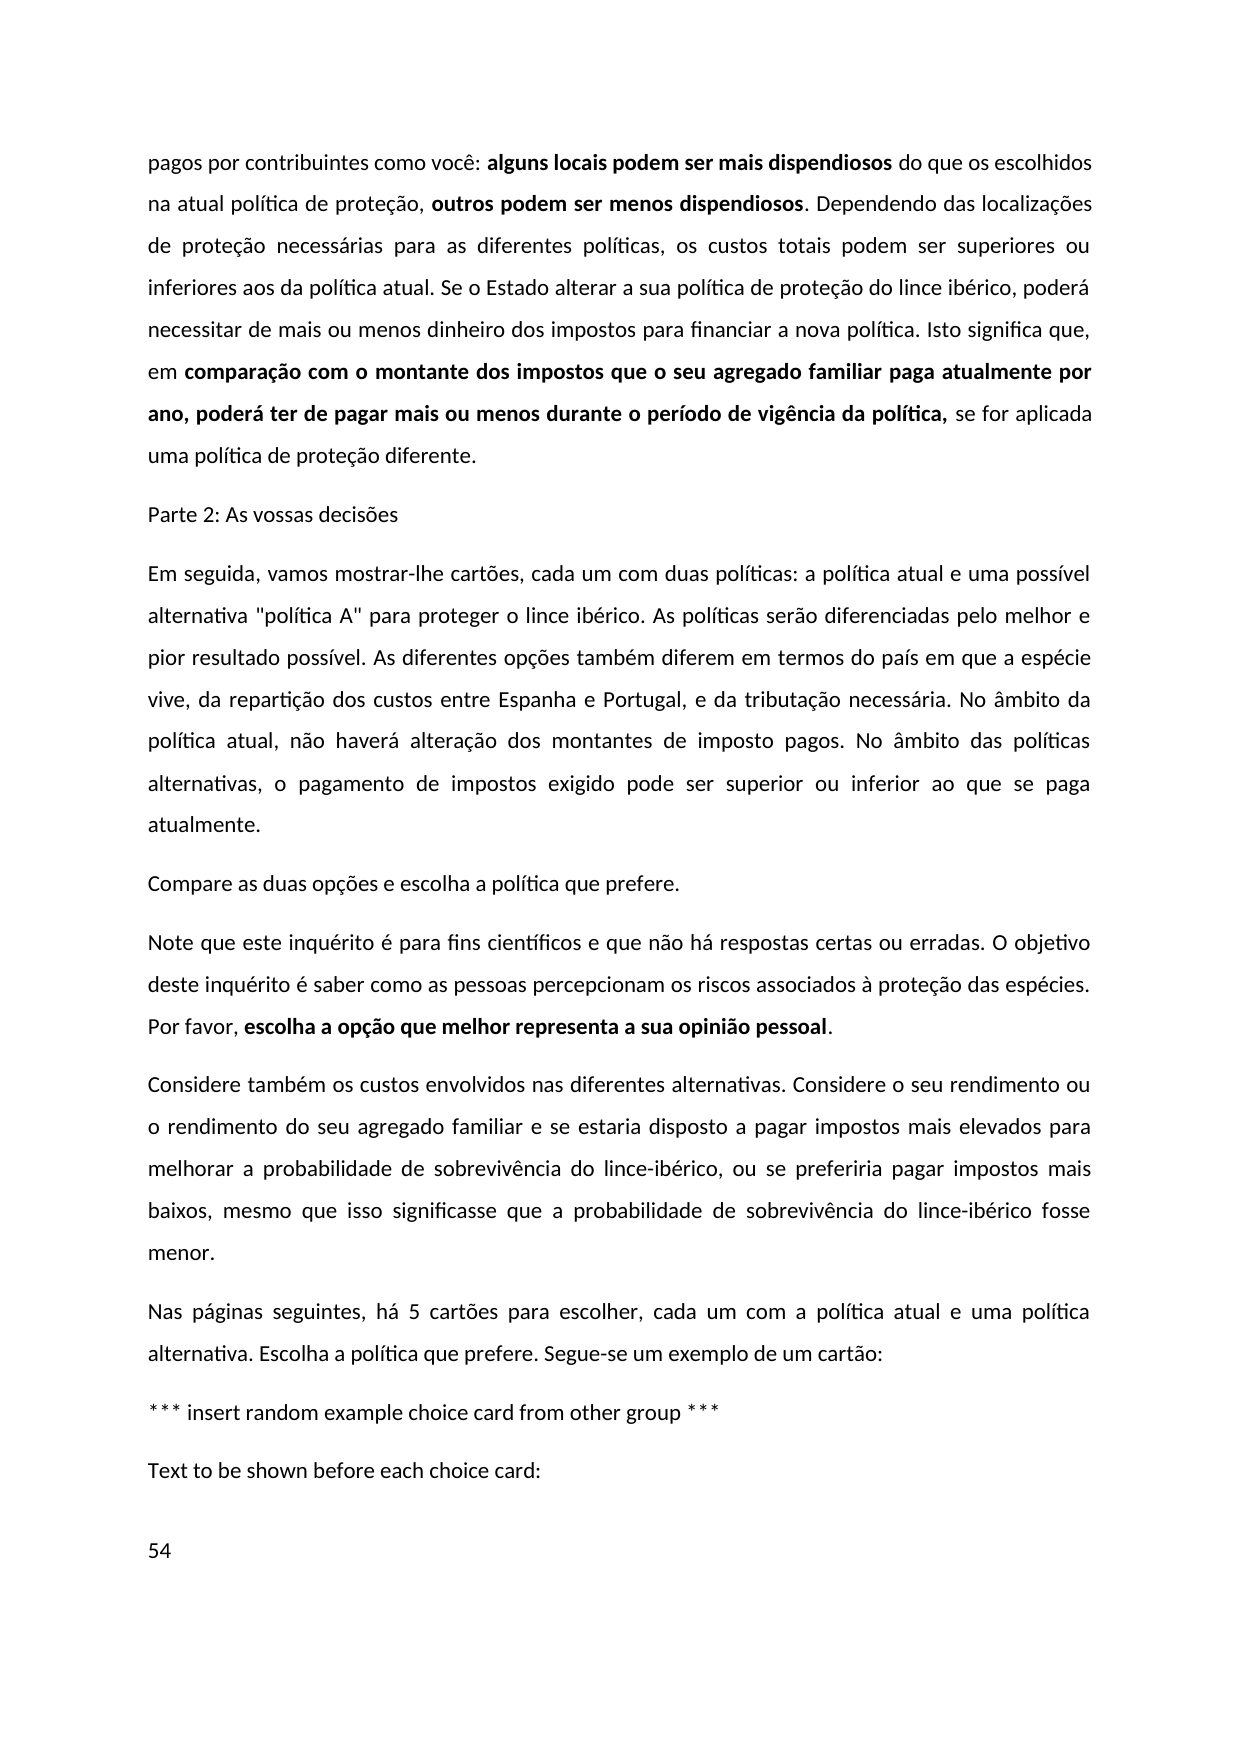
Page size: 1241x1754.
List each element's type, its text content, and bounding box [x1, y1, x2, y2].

text Text to be shown before each choice card: [148, 1456, 1093, 1484]
text Compare as duas opções e escolha a política que prefere. [148, 869, 1093, 897]
text Em seguida, vamos mostrar-lhe cartões, cada um com duas políticas: a política atual e uma possível alternativa "política A" para proteger o lince ibérico. As políticas serão diferenciadas pelo melhor e pior resultado possível. As diferentes opções também diferem em termos do país em que a espécie vive, da repartição dos custos entre Espanha e Portugal, e da tributação necessária. No âmbito da política atual, não haverá alteração dos montantes de imposto pagos. No âmbito das políticas alternativas, o pagamento de impostos exigido pode ser superior ou inferior ao que se paga atualmente. [148, 559, 1093, 839]
text *** insert random example choice card from other group *** [148, 1398, 1093, 1426]
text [148, 148, 1093, 469]
text Note que este inquérito é para fins científicos e que não há respostas certas ou erradas. O objetivo deste inquérito é saber como as pessoas percepcionam os riscos associados à proteção das espécies. Por favor, escolha a opção que melhor representa a sua opinião pessoal. [148, 928, 1093, 1040]
text Nas páginas seguintes, há 5 cartões para escolher, cada um com a política atual e uma política alternativa. Escolha a política que prefere. Segue-se um exemplo de um cartão: [148, 1297, 1093, 1367]
text Parte 2: As vossas decisões [148, 500, 1093, 528]
text Considere também os custos envolvidos nas diferentes alternativas. Considere o seu rendimento ou o rendimento do seu agregado familiar e se estaria disposto a pagar impostos mais elevados para melhorar a probabilidade de sobrevivência do lince-ibérico, ou se preferiria pagar impostos mais baixos, mesmo que isso significasse que a probabilidade de sobrevivência do lince-ibérico fosse menor. [148, 1071, 1093, 1266]
